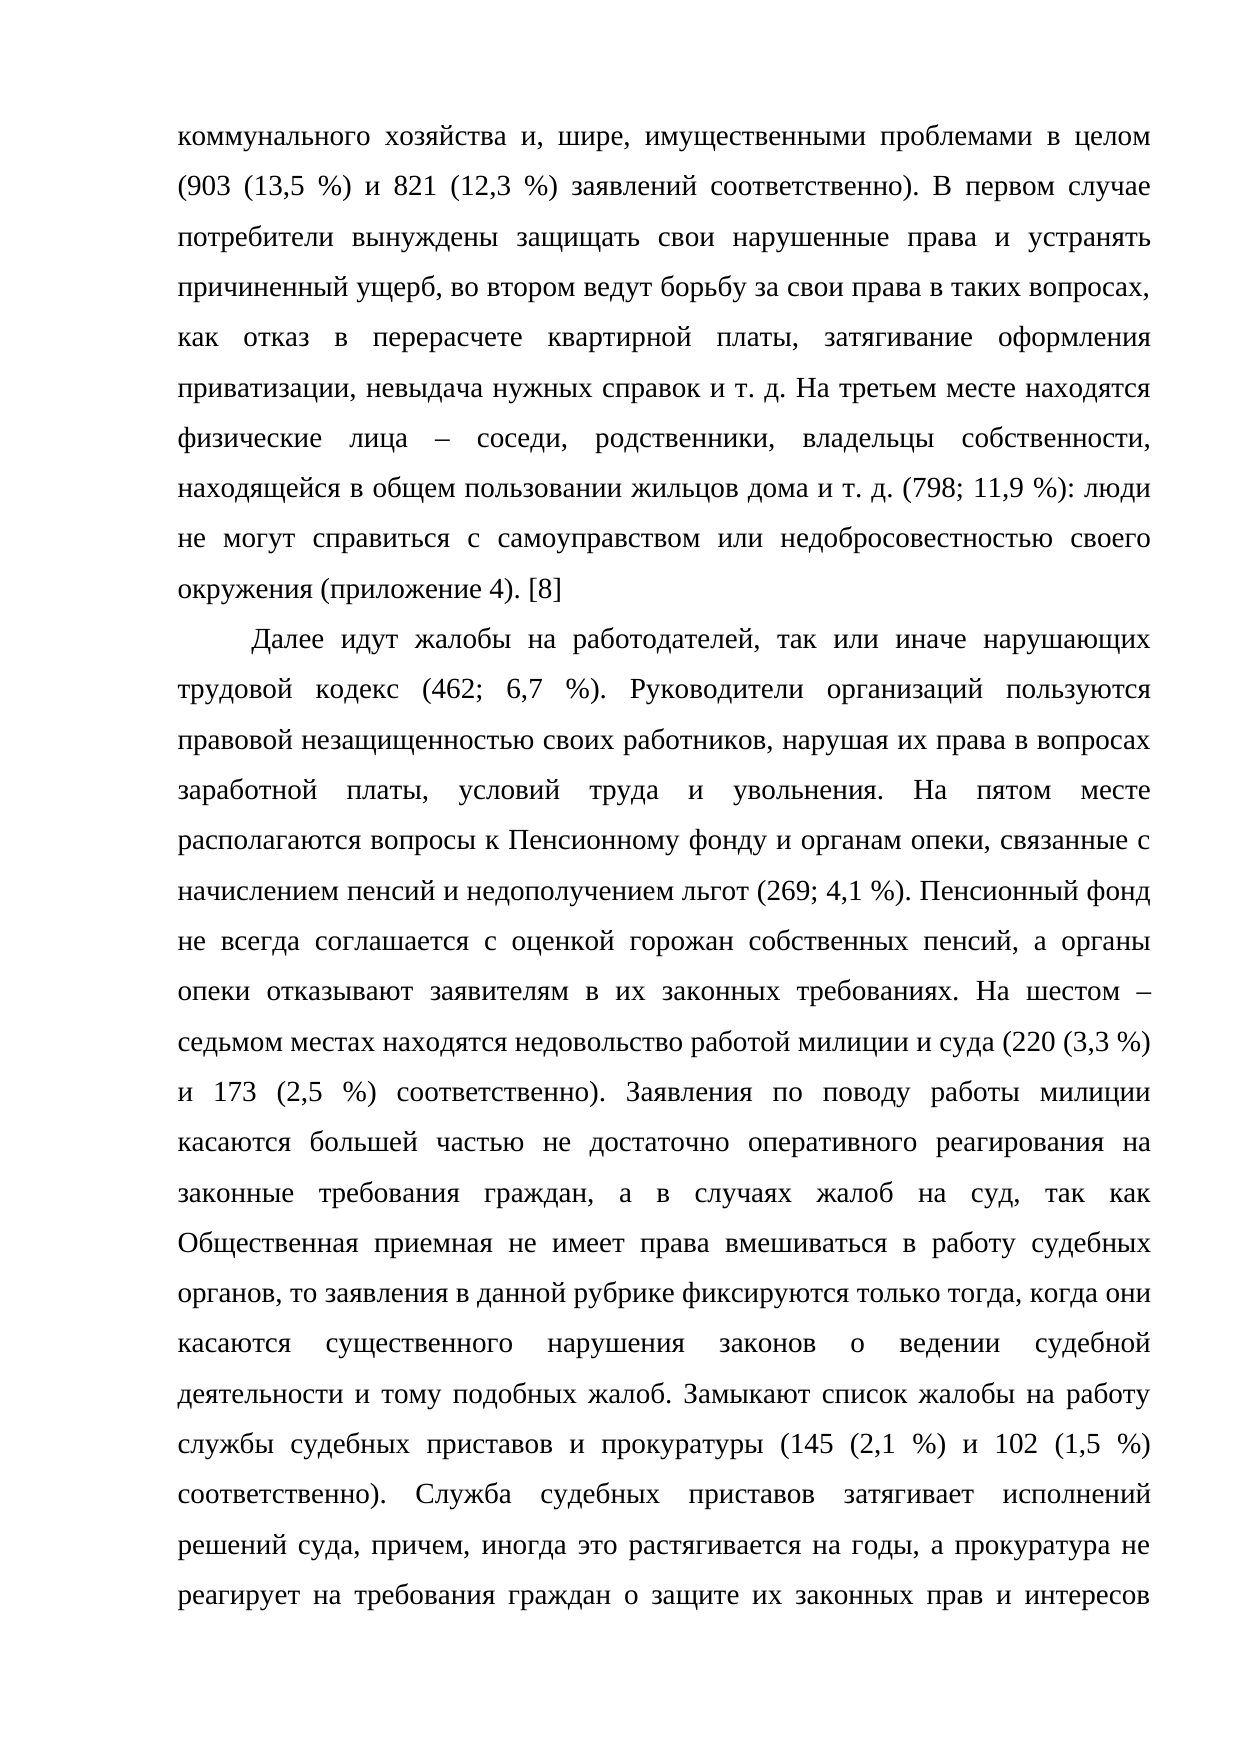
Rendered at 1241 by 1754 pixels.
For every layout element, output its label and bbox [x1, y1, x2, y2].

text [177, 118, 1152, 604]
text [177, 621, 1152, 1611]
